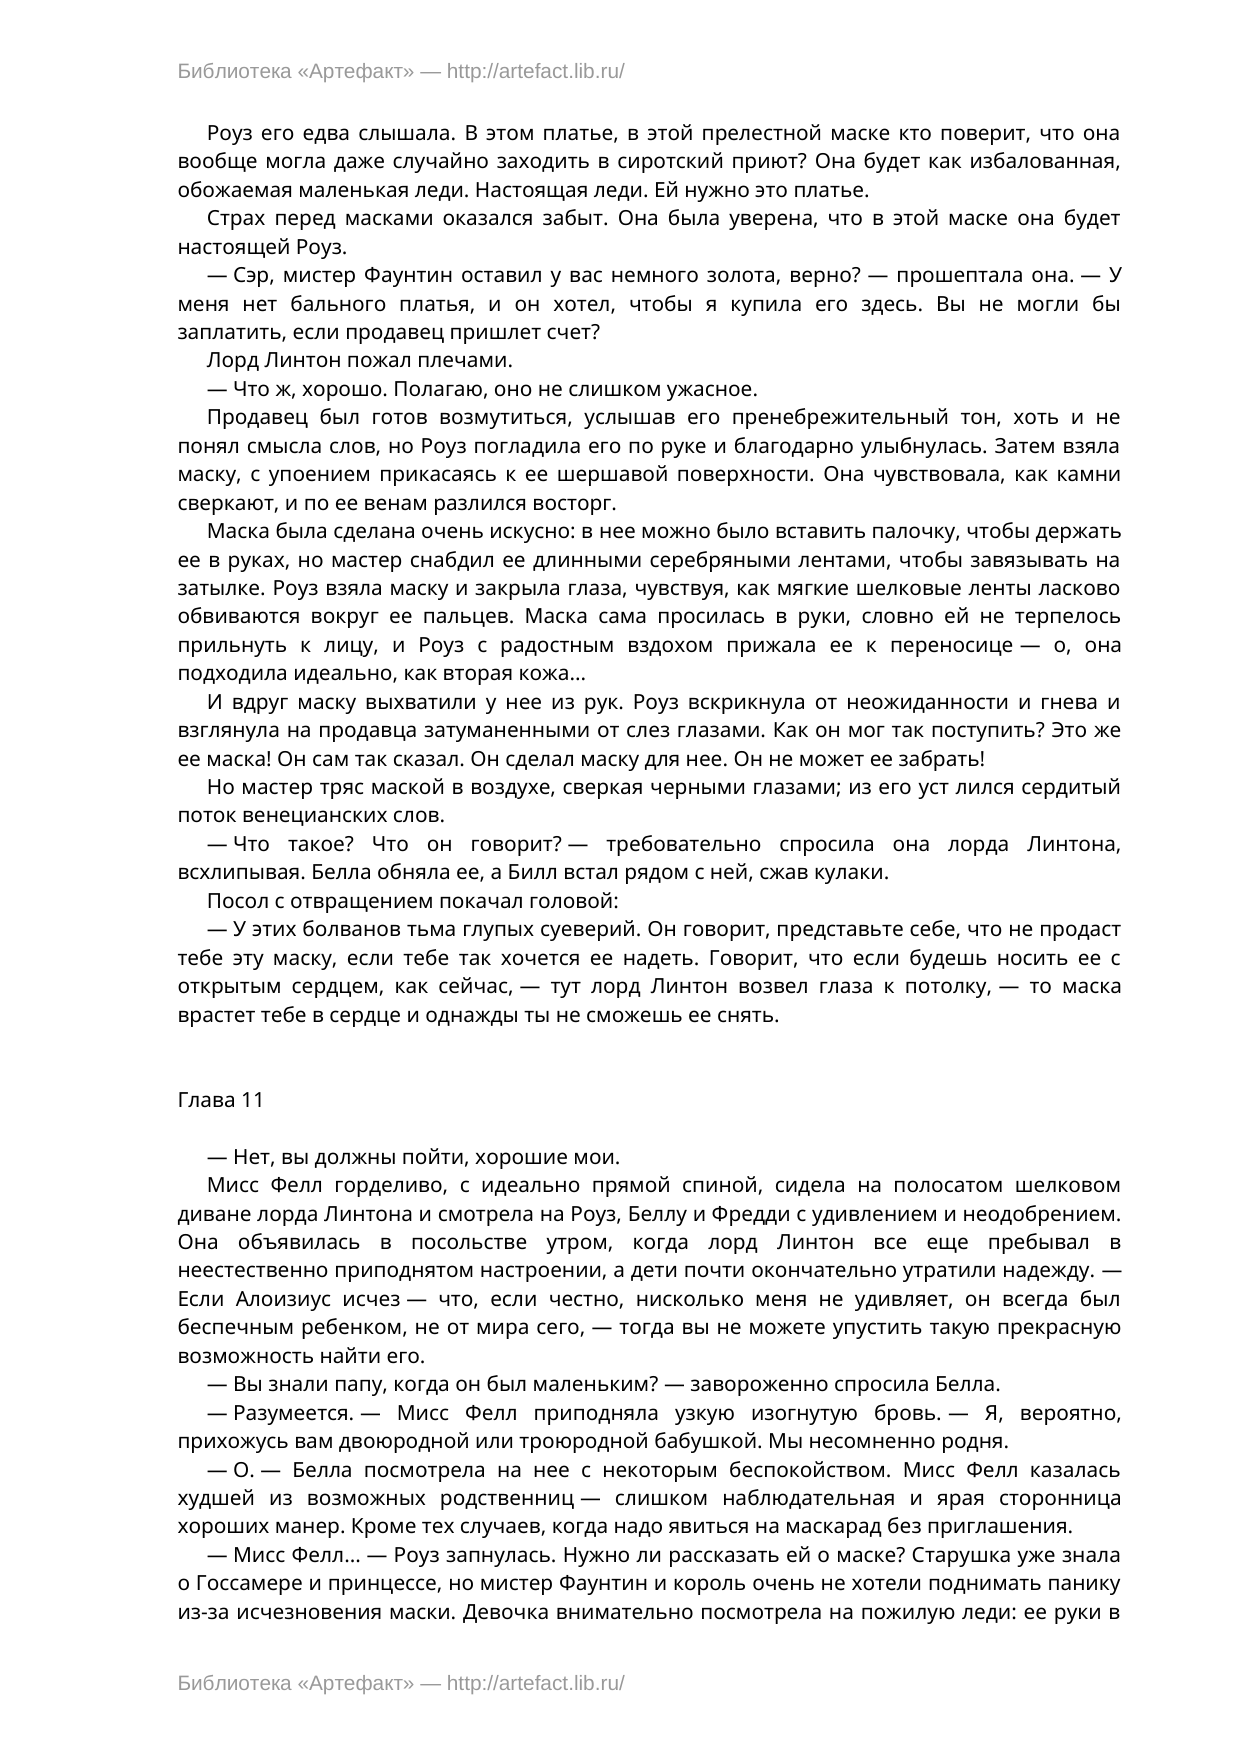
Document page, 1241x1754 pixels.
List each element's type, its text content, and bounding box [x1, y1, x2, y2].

text Лорд Линтон пожал плечами. [177, 346, 1122, 374]
text — Сэр, мистер Фаунтин оставил у вас немного золота, верно? — прошептала она. — У меня нет бального платья, и он хотел, чтобы я купила его здесь. Вы не могли бы заплатить, если продавец пришлет счет? [177, 260, 1122, 346]
text Роуз его едва слышала. В этом платье, в этой прелестной маске кто поверит, что она вообще могла даже случайно заходить в сиротский приют? Она будет как избалованная, обожаемая маленькая леди. Настоящая леди. Ей нужно это платье. [177, 118, 1122, 203]
subtitle Глава 11 [177, 1085, 1122, 1113]
text — Разумеется. — Мисс Фелл приподняла узкую изогнутую бровь. — Я, вероятно, прихожусь вам двоюродной или троюродной бабушкой. Мы несомненно родня. [177, 1398, 1122, 1455]
text — Вы знали папу, когда он был маленьким? — завороженно спросила Белла. [177, 1369, 1122, 1398]
text Маска была сделана очень искусно: в нее можно было вставить палочку, чтобы держать ее в руках, но мастер снабдил ее длинными серебряными лентами, чтобы завязывать на затылке. Роуз взяла маску и закрыла глаза, чувствуя, как мягкие шелковые ленты ласково обвиваются вокруг ее пальцев. Маска сама просилась в руки, словно ей не терпелось прильнуть к лицу, и Роуз с радостным вздохом прижала ее к переносице — о, она подходила идеально, как вторая кожа... [177, 516, 1122, 687]
text Посол с отвращением покачал головой: [177, 886, 1122, 914]
text Страх перед масками оказался забыт. Она была уверена, что в этой маске она будет настоящей Роуз. [177, 203, 1122, 260]
text Мисс Фелл горделиво, с идеально прямой спиной, сидела на полосатом шелковом диване лорда Линтона и смотрела на Роуз, Беллу и Фредди с удивлением и неодобрением. Она объявилась в посольстве утром, когда лорд Линтон все еще пребывал в неестественно приподнятом настроении, а дети почти окончательно утратили надежду. — Если Алоизиус исчез — что, если честно, нисколько меня не удивляет, он всегда был беспечным ребенком, не от мира сего, — тогда вы не можете упустить такую прекрасную возможность найти его. [177, 1170, 1122, 1369]
text — Что ж, хорошо. Полагаю, оно не слишком ужасное. [177, 374, 1122, 402]
text — У этих болванов тьма глупых суеверий. Он говорит, представьте себе, что не продаст тебе эту маску, если тебе так хочется ее надеть. Говорит, что если будешь носить ее с открытым сердцем, как сейчас, — тут лорд Линтон возвел глаза к потолку, — то маска врастет тебе в сердце и однажды ты не сможешь ее снять. [177, 914, 1122, 1028]
text Но мастер тряс маской в воздухе, сверкая черными глазами; из его уст лился сердитый поток венецианских слов. [177, 772, 1122, 829]
text Продавец был готов возмутиться, услышав его пренебрежительный тон, хоть и не понял смысла слов, но Роуз погладила его по руке и благодарно улыбнулась. Затем взяла маску, с упоением прикасаясь к ее шершавой поверхности. Она чувствовала, как камни сверкают, и по ее венам разлился восторг. [177, 402, 1122, 516]
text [177, 1540, 1122, 1625]
text И вдруг маску выхватили у нее из рук. Роуз вскрикнула от неожиданности и гнева и взглянула на продавца затуманенными от слез глазами. Как он мог так поступить? Это же ее маска! Он сам так сказал. Он сделал маску для нее. Он не может ее забрать! [177, 687, 1122, 772]
text — О. — Белла посмотрела на нее с некоторым беспокойством. Мисс Фелл казалась худшей из возможных родственниц — слишком наблюдательная и ярая сторонница хороших манер. Кроме тех случаев, когда надо явиться на маскарад без приглашения. [177, 1455, 1122, 1540]
text — Нет, вы должны пойти, хорошие мои. [177, 1142, 1122, 1170]
text — Что такое? Что он говорит? — требовательно спросила она лорда Линтона, всхлипывая. Белла обняла ее, а Билл встал рядом с ней, сжав кулаки. [177, 829, 1122, 886]
